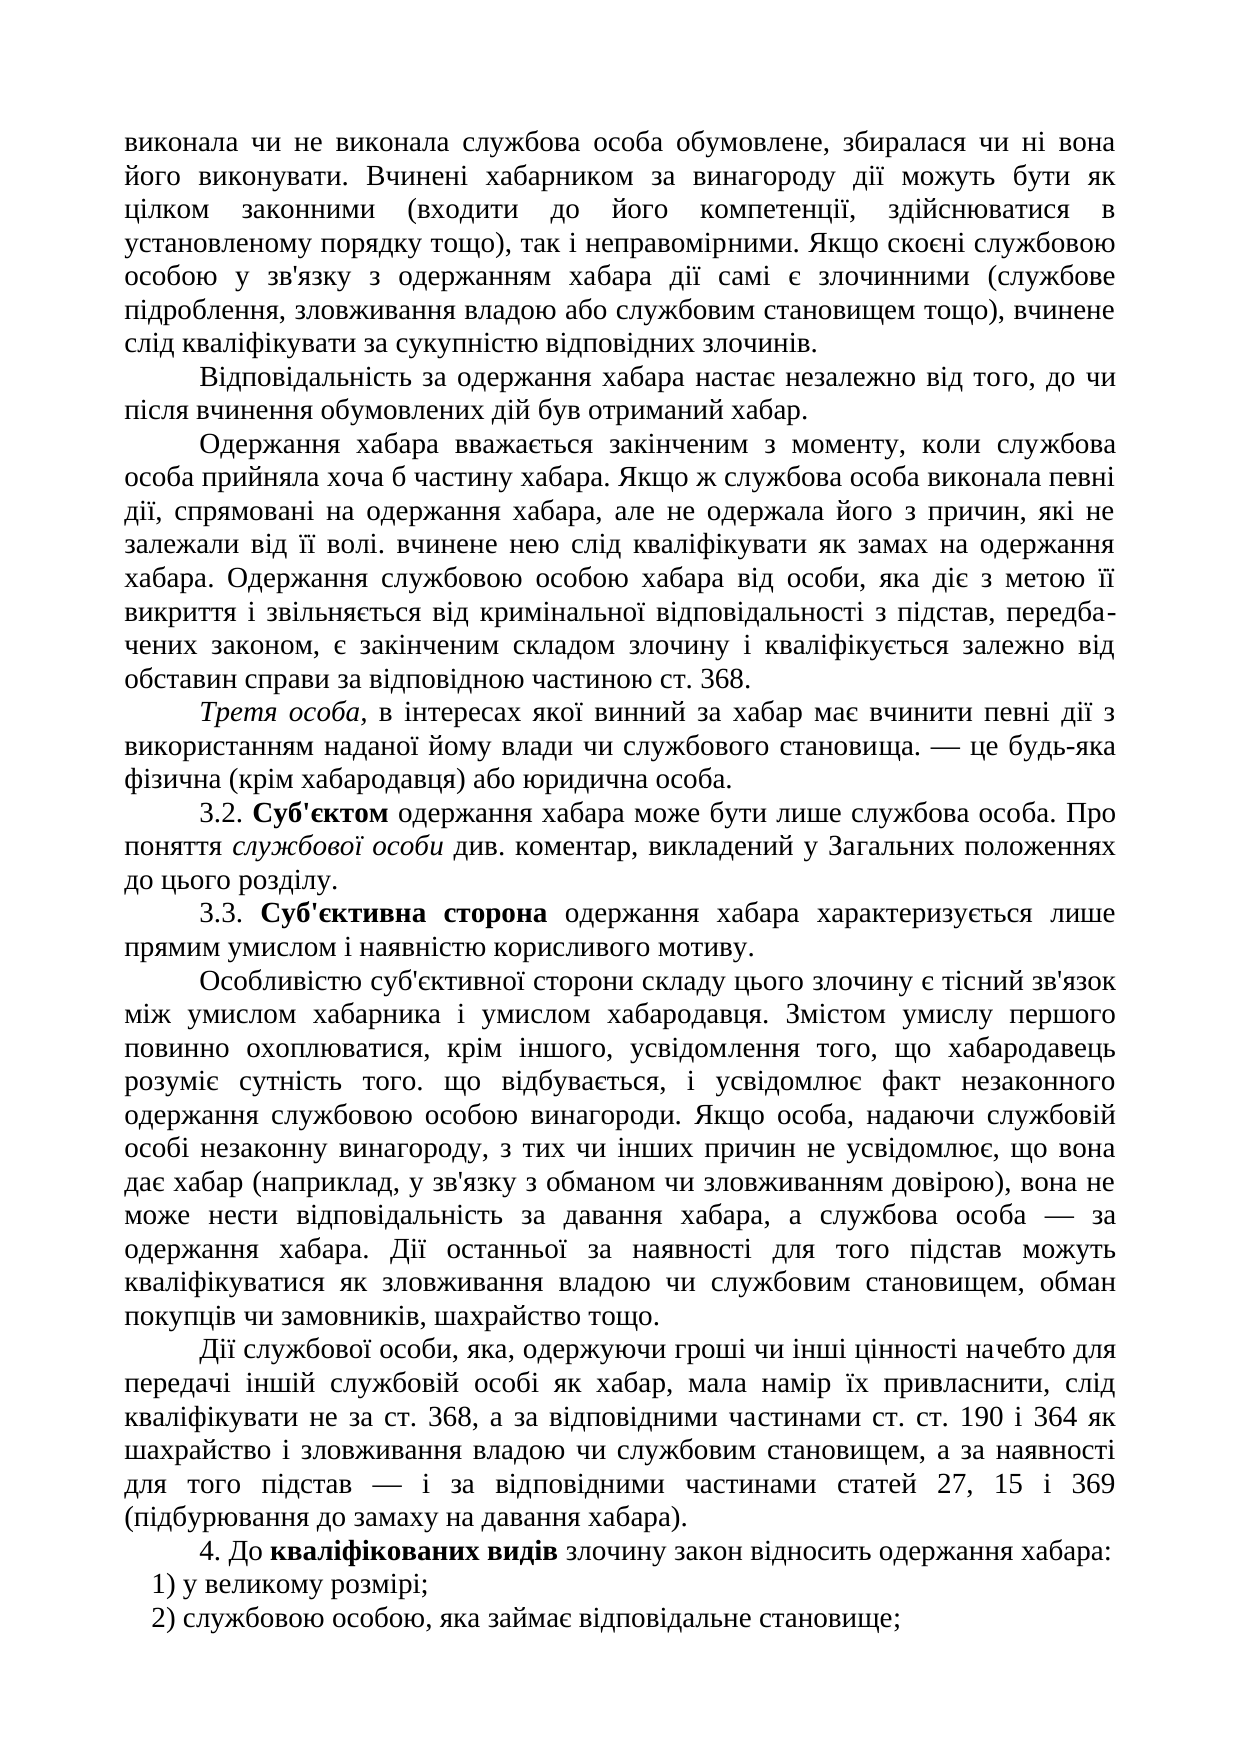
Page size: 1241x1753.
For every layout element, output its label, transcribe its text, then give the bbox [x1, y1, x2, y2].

text Відповідальність за одержання хабара настає незалежно від того, до чи після вчинення обумовлених дій був отриманий хабар. [124, 359, 1116, 426]
text 3.3. Суб'єктивна сторона одержання хабара характеризується лише прямим умислом і наявністю корисливого мотиву. [124, 896, 1116, 963]
text 4. До кваліфікованих видів злочину закон відносить одержання хабара: [124, 1533, 1116, 1566]
text 3.2. Суб'єктом одержання хабара може бути лише службова особа. Про поняття службової особи див. коментар, викладений у Загальних положеннях до цього розділу. [124, 795, 1116, 896]
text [124, 124, 1116, 359]
text Дії службової особи, яка, одержуючи гроші чи інші цінності начебто для передачі іншій службовій особі як хабар, мала намір їх привласнити, слід кваліфікувати не за ст. 368, а за відповідними частинами ст. ст. 190 і 364 як шахрайство і зловживання владою чи службовим становищем, а за наявності для того підстав — і за відповідними частинами статей 27, 15 і 369 (підбурювання до замаху на давання хабара). [124, 1332, 1116, 1533]
text Одержання хабара вважається закінченим з моменту, коли службова особа прийняла хоча б частину хабара. Якщо ж службова особа виконала певні дії, спрямовані на одержання хабара, але не одержала його з причин, які не залежали від її волі. вчинене нею слід кваліфікувати як замах на одержання хабара. Одержання службовою особою хабара від особи, яка діє з метою її викриття і звільняється від кримінальної відповідальності з підстав, передбачених законом, є закінченим складом злочину і кваліфікується залежно від обставин справи за відповідною частиною ст. 368. [124, 426, 1116, 694]
text 1) у великому розмірі; [124, 1566, 1116, 1600]
text Особливістю суб'єктивної сторони складу цього злочину є тісний зв'язок між умислом хабарника і умислом хабародавця. Змістом умислу першого повинно охоплюватися, крім іншого, усвідомлення того, що хабародавець розуміє сутність того. що відбувається, і усвідомлює факт незаконного одержання службовою особою винагороди. Якщо особа, надаючи службовій особі незаконну винагороду, з тих чи інших причин не усвідомлює, що вона дає хабар (наприклад, у зв'язку з обманом чи зловживанням довірою), вона не може нести відповідальність за давання хабара, а службова особа — за одержання хабара. Дії останньої за наявності для того підстав можуть кваліфікуватися як зловживання владою чи службовим становищем, обман покупців чи замовників, шахрайство тощо. [124, 963, 1116, 1332]
text 2) службовою особою, яка займає відповідальне становище; [124, 1600, 1116, 1633]
text Третя особа, в інтересах якої винний за хабар має вчинити певні дії з використанням наданої йому влади чи службового становища. — це будь-яка фізична (крім хабародавця) або юридична особа. [124, 694, 1116, 795]
